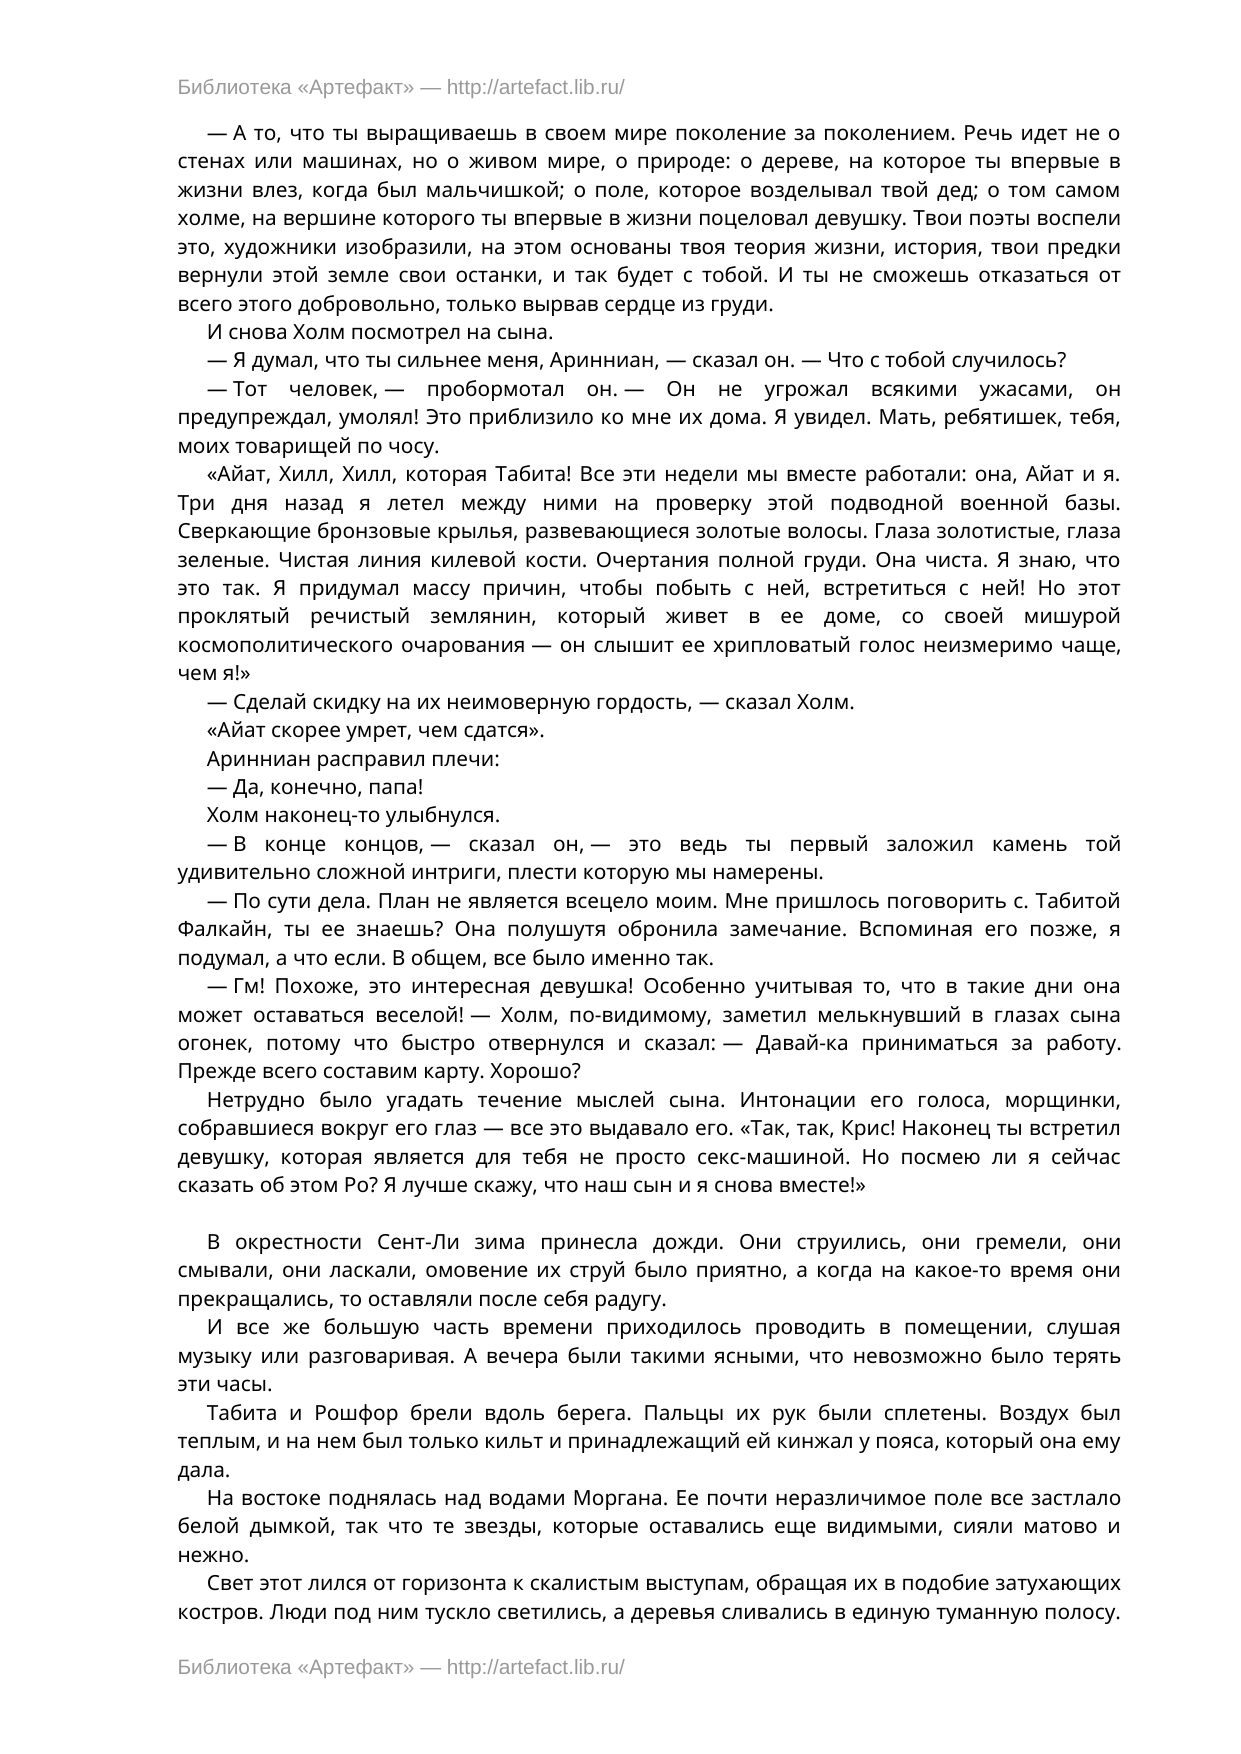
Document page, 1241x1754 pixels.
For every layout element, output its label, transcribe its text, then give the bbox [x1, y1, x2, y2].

text — В конце концов, — сказал он, — это ведь ты первый заложил камень той удивительно сложной интриги, плести которую мы намерены. [177, 829, 1122, 886]
text — Сделай скидку на их неимоверную гордость, — сказал Холм. [177, 687, 1122, 715]
text На востоке поднялась над водами Моргана. Ее почти неразличимое поле все застлало белой дымкой, так что те звезды, которые оставались еще видимыми, сияли матово и нежно. [177, 1483, 1122, 1568]
text — По сути дела. План не является всецело моим. Мне пришлось поговорить с. Табитой Фалкайн, ты ее знаешь? Она полушутя обронила замечание. Вспоминая его позже, я подумал, а что если. В общем, все было именно так. [177, 886, 1122, 971]
text — Тот человек, — пробормотал он. — Он не угрожал всякими ужасами, он предупреждал, умолял! Это приблизило ко мне их дома. Я увидел. Мать, ребятишек, тебя, моих товарищей по чосу. [177, 374, 1122, 459]
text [177, 1568, 1122, 1625]
text Нетрудно было угадать течение мыслей сына. Интонации его голоса, морщинки, собравшиеся вокруг его глаз — все это выдавало его. «Так, так, Крис! Наконец ты встретил девушку, которая является для тебя не просто секс-машиной. Но посмею ли я сейчас сказать об этом Ро? Я лучше скажу, что наш сын и я снова вместе!» [177, 1085, 1122, 1199]
text — А то, что ты выращиваешь в своем мире поколение за поколением. Речь идет не о стенах или машинах, но о живом мире, о природе: о дереве, на которое ты впервые в жизни влез, когда был мальчишкой; о поле, которое возделывал твой дед; о том самом холме, на вершине которого ты впервые в жизни поцеловал девушку. Твои поэты воспели это, художники изобразили, на этом основаны твоя теория жизни, история, твои предки вернули этой земле свои останки, и так будет с тобой. И ты не сможешь отказаться от всего этого добровольно, только вырвав сердце из груди. [177, 118, 1122, 317]
text «Айат, Хилл, Хилл, которая Табита! Все эти недели мы вместе работали: она, Айат и я. Три дня назад я летел между ними на проверку этой подводной военной базы. Сверкающие бронзовые крылья, развевающиеся золотые волосы. Глаза золотистые, глаза зеленые. Чистая линия килевой кости. Очертания полной груди. Она чиста. Я знаю, что это так. Я придумал массу причин, чтобы побыть с ней, встретиться с ней! Но этот проклятый речистый землянин, который живет в ее доме, со своей мишурой космополитического очарования — он слышит ее хрипловатый голос неизмеримо чаще, чем я!» [177, 459, 1122, 687]
text И снова Холм посмотрел на сына. [177, 317, 1122, 346]
text Табита и Рошфор брели вдоль берега. Пальцы их рук были сплетены. Воздух был теплым, и на нем был только кильт и принадлежащий ей кинжал у пояса, который она ему дала. [177, 1398, 1122, 1483]
text — Я думал, что ты сильнее меня, Аринниан, — сказал он. — Что с тобой случилось? [177, 346, 1122, 374]
text И все же большую часть времени приходилось проводить в помещении, слушая музыку или разговаривая. А вечера были такими ясными, что невозможно было терять эти часы. [177, 1312, 1122, 1398]
text — Гм! Похоже, это интересная девушка! Особенно учитывая то, что в такие дни она может оставаться веселой! — Холм, по-видимому, заметил мелькнувший в глазах сына огонек, потому что быстро отвернулся и сказал: — Давай-ка приниматься за работу. Прежде всего составим карту. Хорошо? [177, 971, 1122, 1085]
text — Да, конечно, папа! [177, 772, 1122, 801]
text В окрестности Сент-Ли зима принесла дожди. Они струились, они гремели, они смывали, они ласкали, омовение их струй было приятно, а когда на какое-то время они прекращались, то оставляли после себя радугу. [177, 1227, 1122, 1312]
text Аринниан расправил плечи: [177, 744, 1122, 772]
text Холм наконец-то улыбнулся. [177, 801, 1122, 829]
text «Айат скорее умрет, чем сдатся». [177, 715, 1122, 744]
